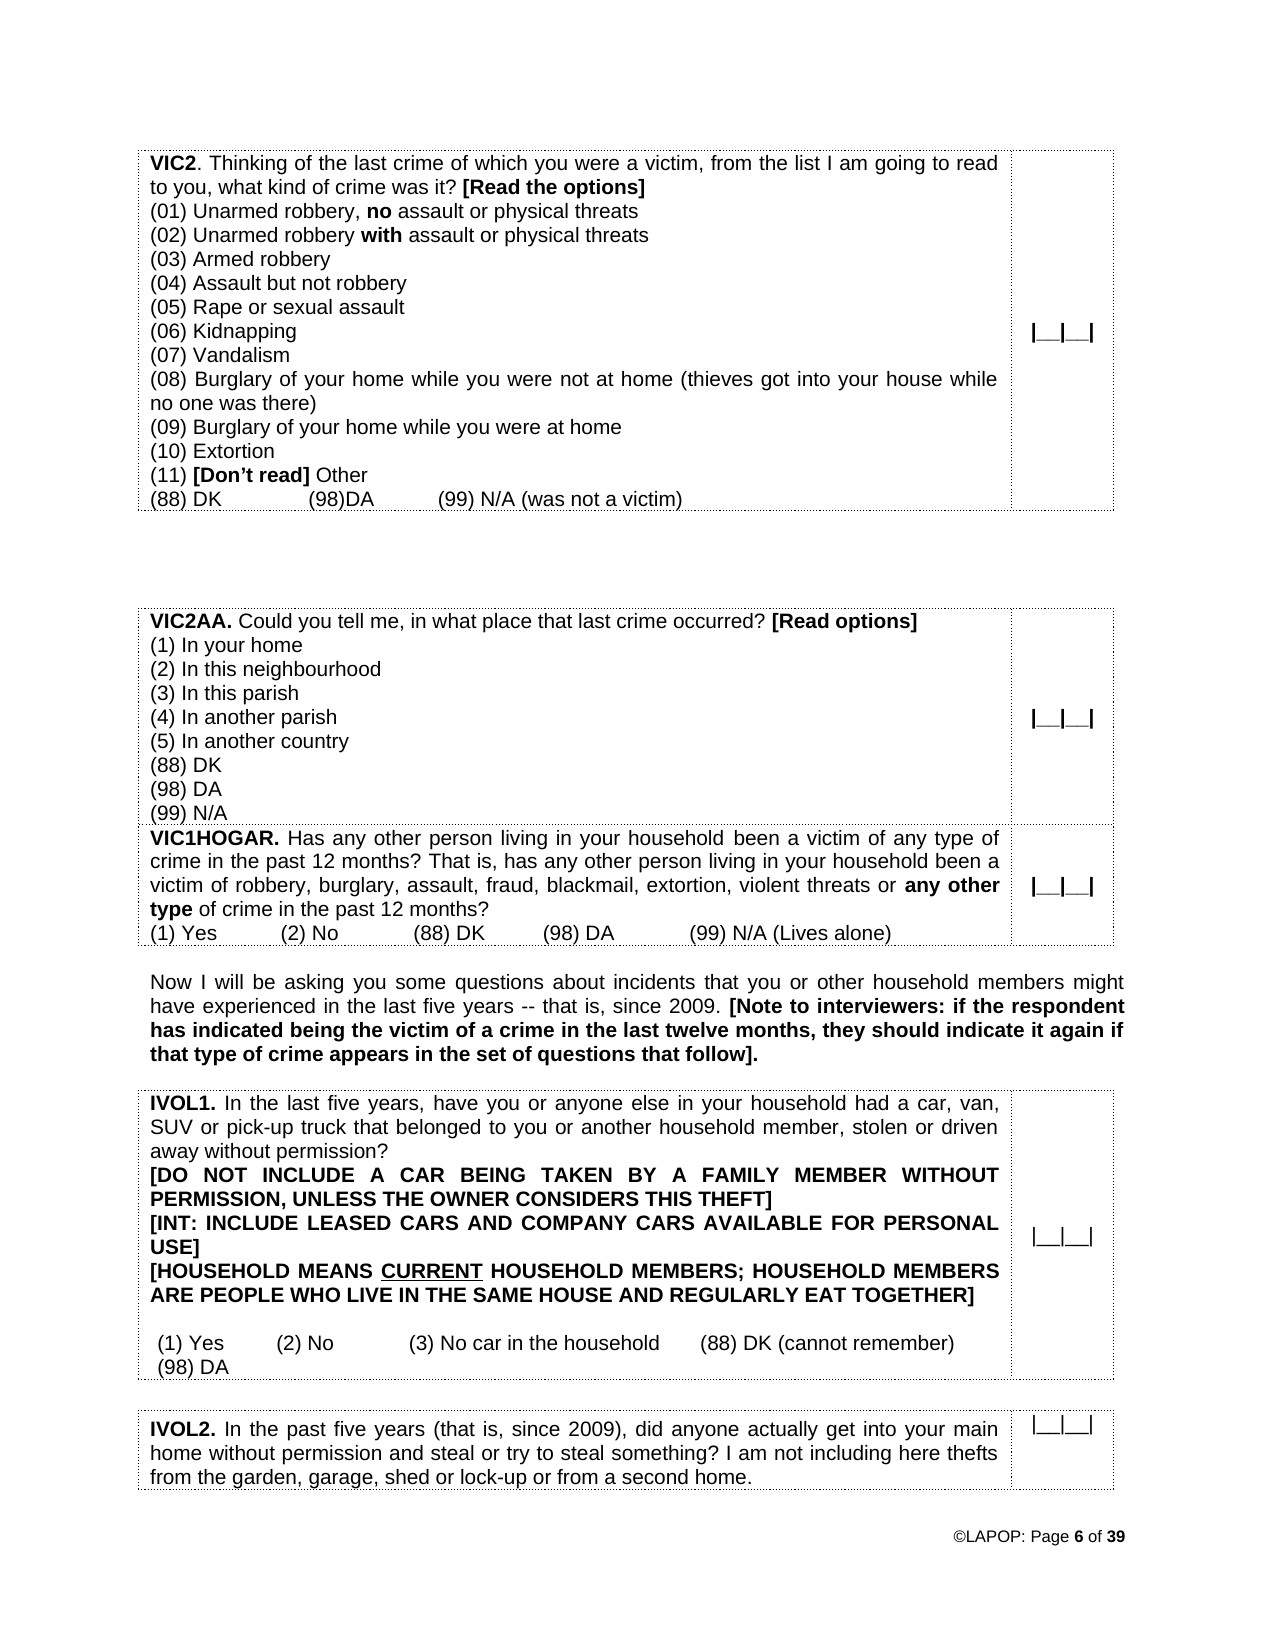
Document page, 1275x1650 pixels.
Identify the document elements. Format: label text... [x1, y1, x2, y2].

table_cell |__|__| [1011, 150, 1114, 510]
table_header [139, 1410, 1011, 1489]
table_header IVOL1. In the last five years, have you or anyone else in your household had a car, van, SUV or pick-up truck that belonged to you or another household member, stolen or driven away without permission? [DO NOT INCLUDE A CAR BEING TAKEN BY A FAMILY MEMBER WITHOUT PERMISSION, UNLESS THE OWNER CONSIDERS THIS THEFT] [INT: INCLUDE LEASED CARS AND COMPANY CARS AVAILABLE FOR PERSONAL USE] [HOUSEHOLD MEANS CURRENT HOUSEHOLD MEMBERS; HOUSEHOLD MEMBERS ARE PEOPLE WHO LIVE IN THE SAME HOUSE AND REGULARLY EAT TOGETHER] (1) Yes (2) No (3) No car in the household (88) DK (cannot remember) (98) DA [139, 1090, 1011, 1378]
text Now I will be asking you some questions about incidents that you or other household members might have experienced in the last five years -- that is, since 2009. [Note to interviewers: if the respondent has indicated being the victim of a crime in the last twelve months, they should indicate it again if that type of crime appears in the set of questions that follow]. [150, 970, 1125, 1066]
table_header |__|__| [1011, 608, 1114, 824]
table_cell VIC1HOGAR. Has any other person living in your household been a victim of any type of crime in the past 12 months? That is, has any other person living in your household been a victim of robbery, burglary, assault, fraud, blackmail, extortion, violent threats or any other type of crime in the past 12 months? (1) Yes (2) No (88) DK (98) DA (99) N/A (Lives alone) [139, 824, 1011, 945]
table_header |__|__| [1011, 1090, 1114, 1378]
table_header |__|__| [1011, 1410, 1114, 1489]
table_header VIC2AA. Could you tell me, in what place that last crime occurred? [Read options] (1) In your home (2) In this neighbourhood (3) In this parish (4) In another parish (5) In another country (88) DK (98) DA (99) N/A [139, 608, 1011, 824]
table_cell VIC2. Thinking of the last crime of which you were a victim, from the list I am going to read to you, what kind of crime was it? [Read the options] (01) Unarmed robbery, no assault or physical threats (02) Unarmed robbery with assault or physical threats (03) Armed robbery (04) Assault but not robbery (05) Rape or sexual assault (06) Kidnapping (07) Vandalism (08) Burglary of your home while you were not at home (thieves got into your house while no one was there) (09) Burglary of your home while you were at home (10) Extortion (11) [Don’t read] Other (88) DK (98)DA (99) N/A (was not a victim) [139, 150, 1011, 510]
table_cell |__|__| [1011, 824, 1114, 945]
